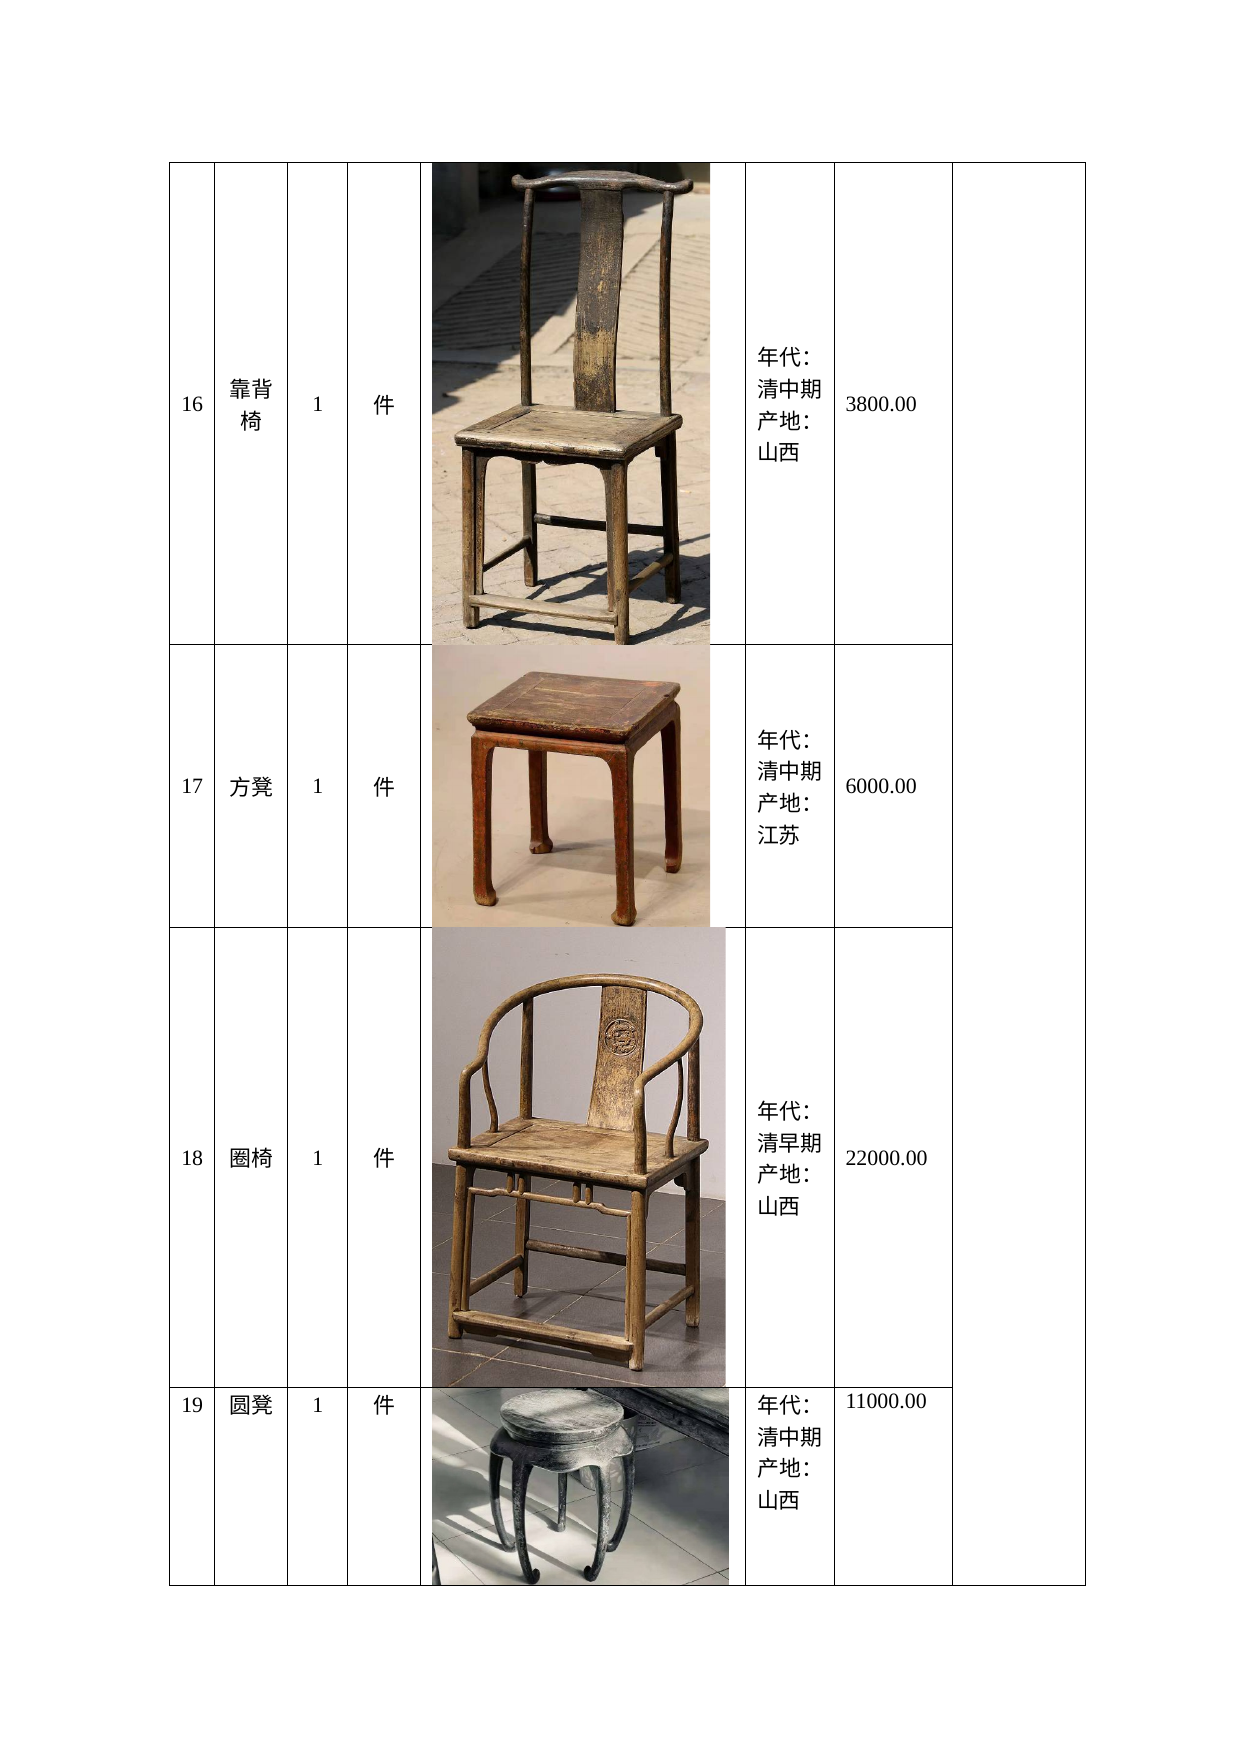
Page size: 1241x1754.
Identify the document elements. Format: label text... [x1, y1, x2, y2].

table_cell [729, 1388, 745, 1585]
table_cell 年代：清中期 产地：山西 [746, 163, 834, 644]
table_cell 件 [348, 645, 420, 927]
table_cell 3800.00 [835, 163, 952, 644]
table_cell 圆凳 [215, 1388, 287, 1585]
table_cell 件 [348, 163, 420, 644]
table_cell 1 [288, 645, 347, 927]
table_cell 靠背椅 [215, 163, 287, 644]
table_cell 6000.00 [835, 645, 952, 927]
table_cell 年代：清中期 产地：江苏 [746, 645, 834, 927]
table_cell 19 [170, 1388, 214, 1585]
table_cell 方凳 [215, 645, 287, 927]
table_cell 年代：清中期 产地：山西 [746, 1388, 834, 1585]
table_cell 件 [348, 1388, 420, 1585]
table_cell 件 [348, 928, 420, 1387]
table_cell 22000.00 [835, 928, 952, 1387]
table_cell [421, 1388, 432, 1585]
table_cell 11000.00 [835, 1388, 952, 1585]
table_cell [711, 163, 745, 644]
picture [432, 163, 726, 1387]
table_cell [421, 645, 432, 927]
table_cell [726, 928, 745, 1387]
table_cell [711, 645, 745, 927]
table_cell 圈椅 [215, 928, 287, 1387]
table_cell 1 [288, 928, 347, 1387]
table_cell 17 [170, 645, 214, 927]
table_cell 18 [170, 928, 214, 1387]
table_cell [421, 163, 432, 644]
table_cell [421, 928, 432, 1387]
table_cell 1 [288, 163, 347, 644]
table_cell 年代：清早期 产地：山西 [746, 928, 834, 1387]
picture [432, 1388, 729, 1585]
table_cell 1 [288, 1388, 347, 1585]
table_cell 16 [170, 163, 214, 644]
